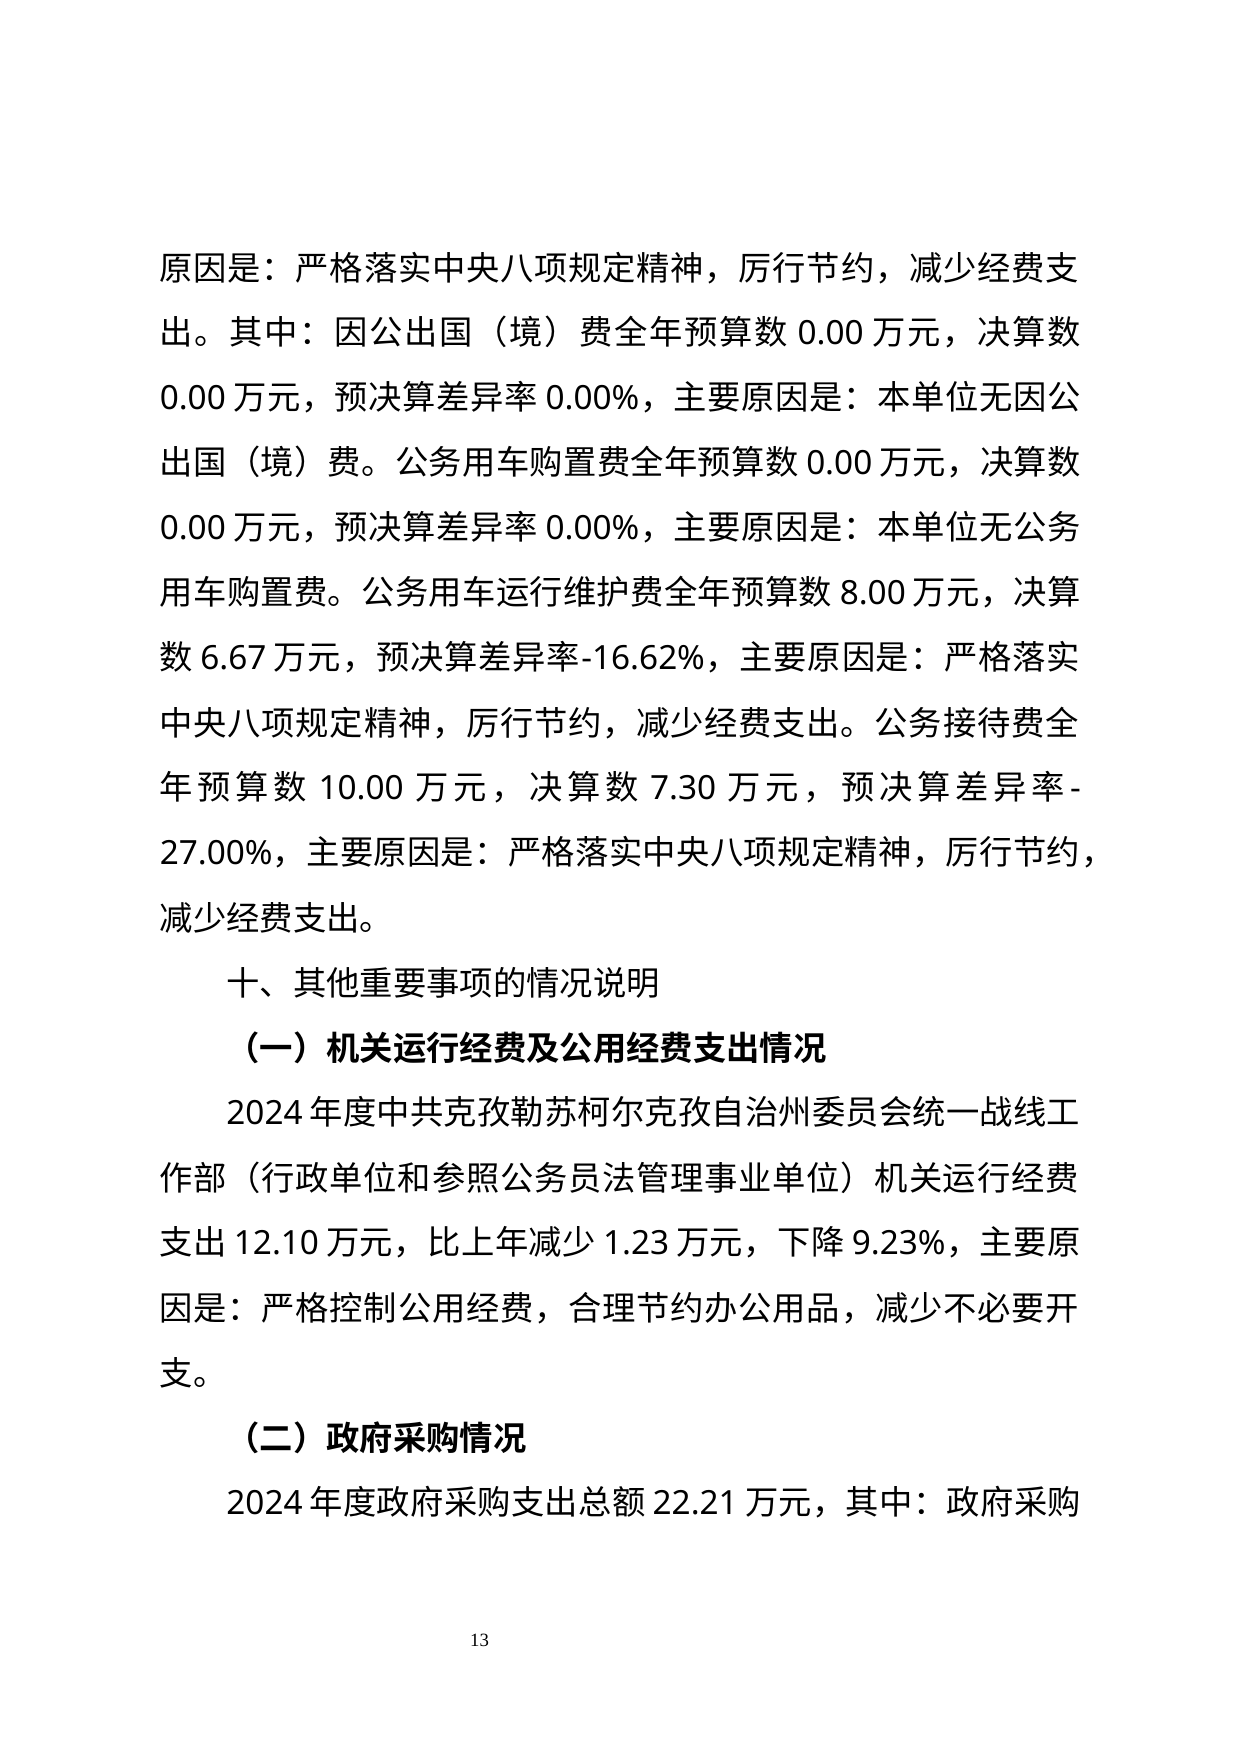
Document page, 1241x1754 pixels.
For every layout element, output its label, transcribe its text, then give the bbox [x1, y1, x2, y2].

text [159, 233, 1081, 948]
text （二）政府采购情况 [159, 1403, 1081, 1468]
text （一）机关运行经费及公用经费支出情况 [159, 1013, 1081, 1078]
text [159, 1468, 1081, 1533]
text 十、其他重要事项的情况说明 [159, 948, 1081, 1013]
text 2024年度中共克孜勒苏柯尔克孜自治州委员会统一战线工作部（行政单位和参照公务员法管理事业单位）机关运行经费支出12.10万元，比上年减少1.23万元，下降9.23%，主要原因是：严格控制公用经费，合理节约办公用品，减少不必要开支。 [159, 1078, 1081, 1403]
